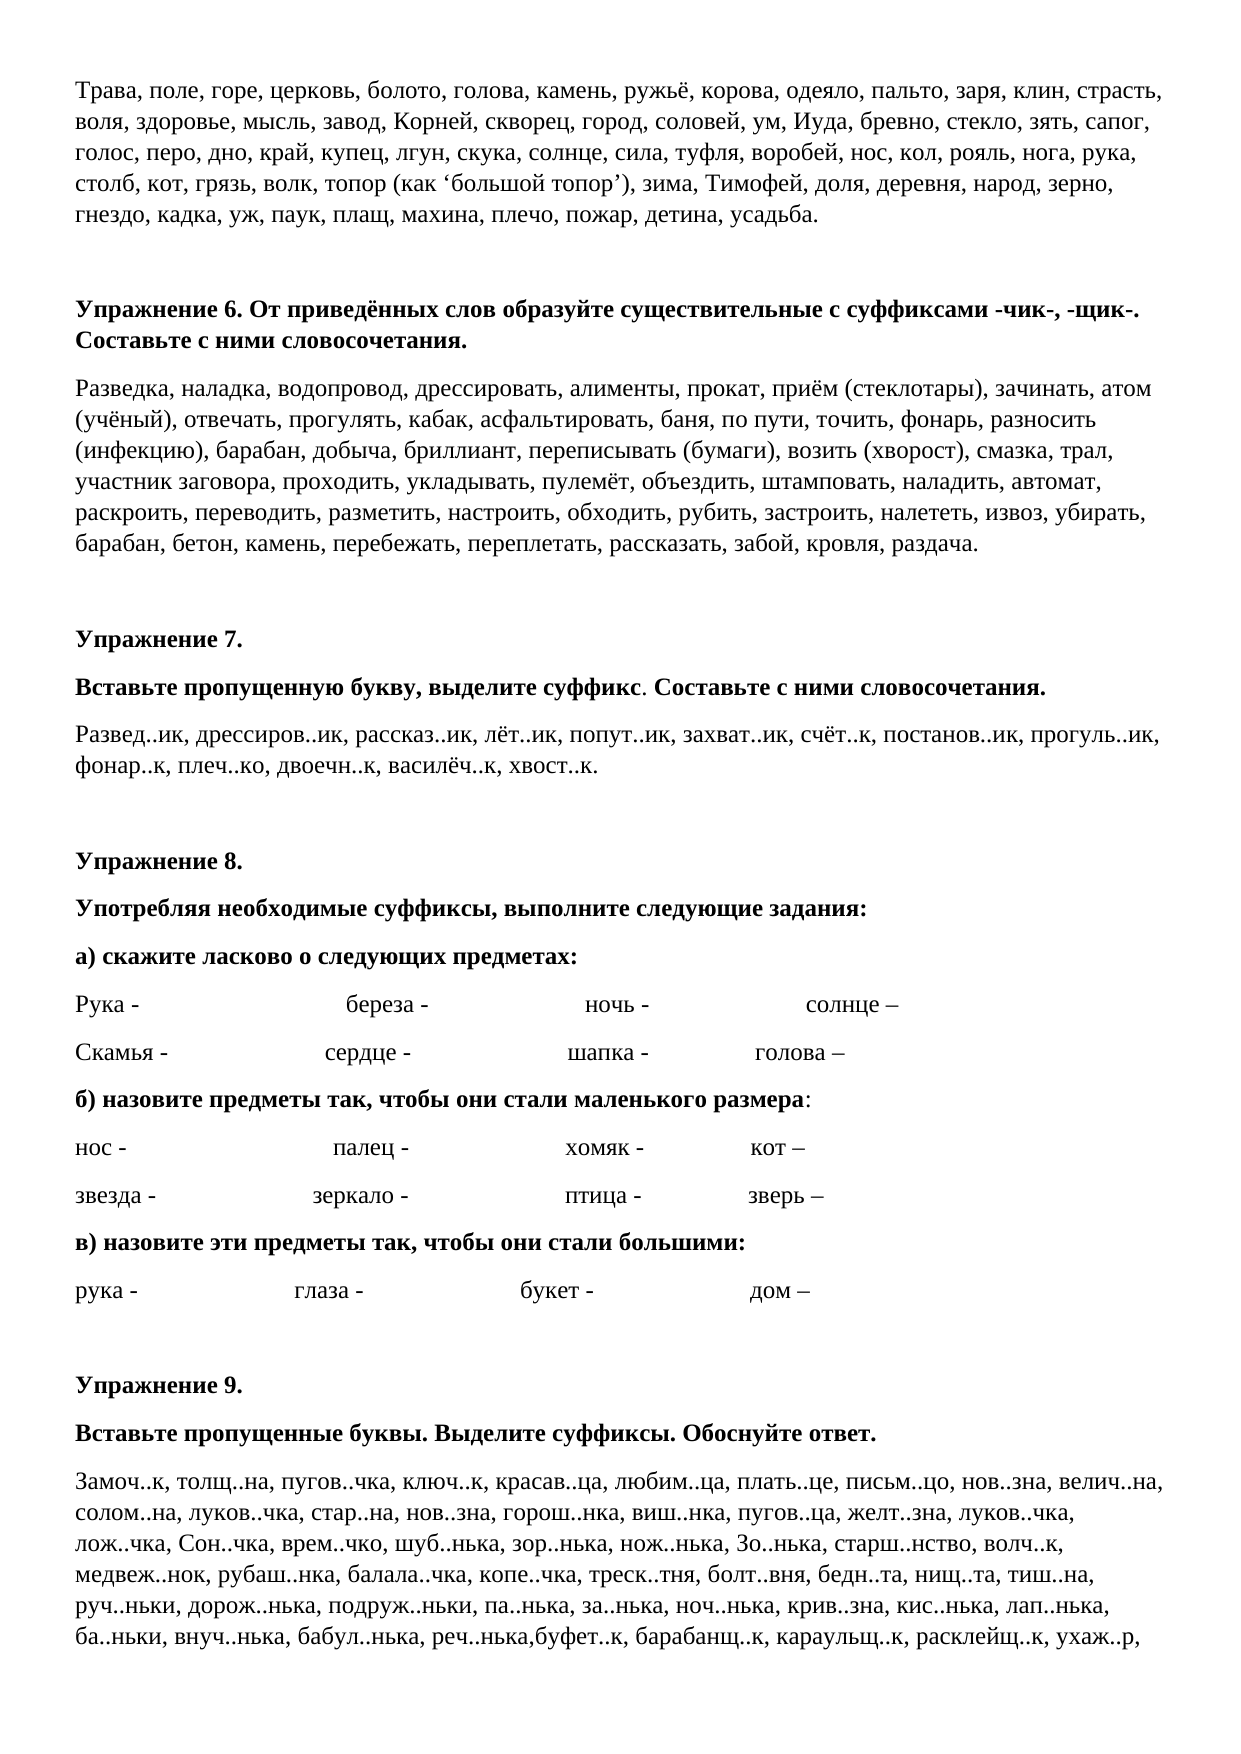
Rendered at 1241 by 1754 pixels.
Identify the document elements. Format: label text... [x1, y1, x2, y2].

text Трава, поле, горе, церковь, болото, голова, камень, ружьё, корова, одеяло, пальто, заря, клин, страсть, воля, здоровье, мысль, завод, Корней, скворец, город, соловей, ум, Иуда, бревно, стекло, зять, сапог, голос, перо, дно, край, купец, лгун, скука, солнце, сила, туфля, воробей, нос, кол, рояль, нога, рука, столб, кот, грязь, волк, топор (как ‘большой топор’), зима, Тимофей, доля, деревня, народ, зерно, гнездо, кадка, уж, паук, плащ, махина, плечо, пожар, детина, усадьба. [75, 75, 1165, 228]
text б) назовите предметы так, чтобы они стали маленького размера: [75, 1084, 1165, 1113]
text Вставьте пропущенную букву, выделите суффикс. Составьте с ними словосочетания. [75, 672, 1165, 700]
text Рука - береза - ночь - солнце – [75, 989, 1165, 1018]
text Упражнение 7. [75, 624, 1165, 653]
text нос - палец - хомяк - кот – [75, 1132, 1165, 1161]
text Упражнение 9. [75, 1371, 1165, 1399]
text Упражнение 6. От приведённых слов образуйте существительные с суффиксами -чик-, -щик-. Составьте с ними словосочетания. [75, 294, 1165, 354]
text Вставьте пропущенные буквы. Выделите суффиксы. Обоснуйте ответ. [75, 1418, 1165, 1447]
text в) назовите эти предметы так, чтобы они стали большими: [75, 1227, 1165, 1256]
text Упражнение 8. [75, 846, 1165, 874]
text Скамья - сердце - шапка - голова – [75, 1037, 1165, 1065]
text Употребляя необходимые суффиксы, выполните следующие задания: [75, 893, 1165, 922]
text Разведка, наладка, водопровод, дрессировать, алименты, прокат, приём (стеклотары), зачинать, атом (учёный), отвечать, прогулять, кабак, асфальтировать, баня, по пути, точить, фонарь, разносить (инфекцию), барабан, добыча, бриллиант, переписывать (бумаги), возить (хворост), смазка, трал, участник заговора, проходить, укладывать, пулемёт, объездить, штамповать, наладить, автомат, раскроить, переводить, разметить, настроить, обходить, рубить, застроить, налететь, извоз, убирать, барабан, бетон, камень, перебежать, переплетать, рассказать, забой, кровля, раздача. [75, 373, 1165, 557]
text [75, 1466, 1165, 1650]
text звезда - зеркало - птица - зверь – [75, 1180, 1165, 1208]
text рука - глаза - букет - дом – [75, 1275, 1165, 1304]
text Развед..ик, дрессиров..ик, рассказ..ик, лёт..ик, попут..ик, захват..ик, счёт..к, постанов..ик, прогуль..ик, фонар..к, плеч..ко, двоечн..к, василёч..к, хвост..к. [75, 719, 1165, 779]
text а) скажите ласково о следующих предметах: [75, 941, 1165, 970]
